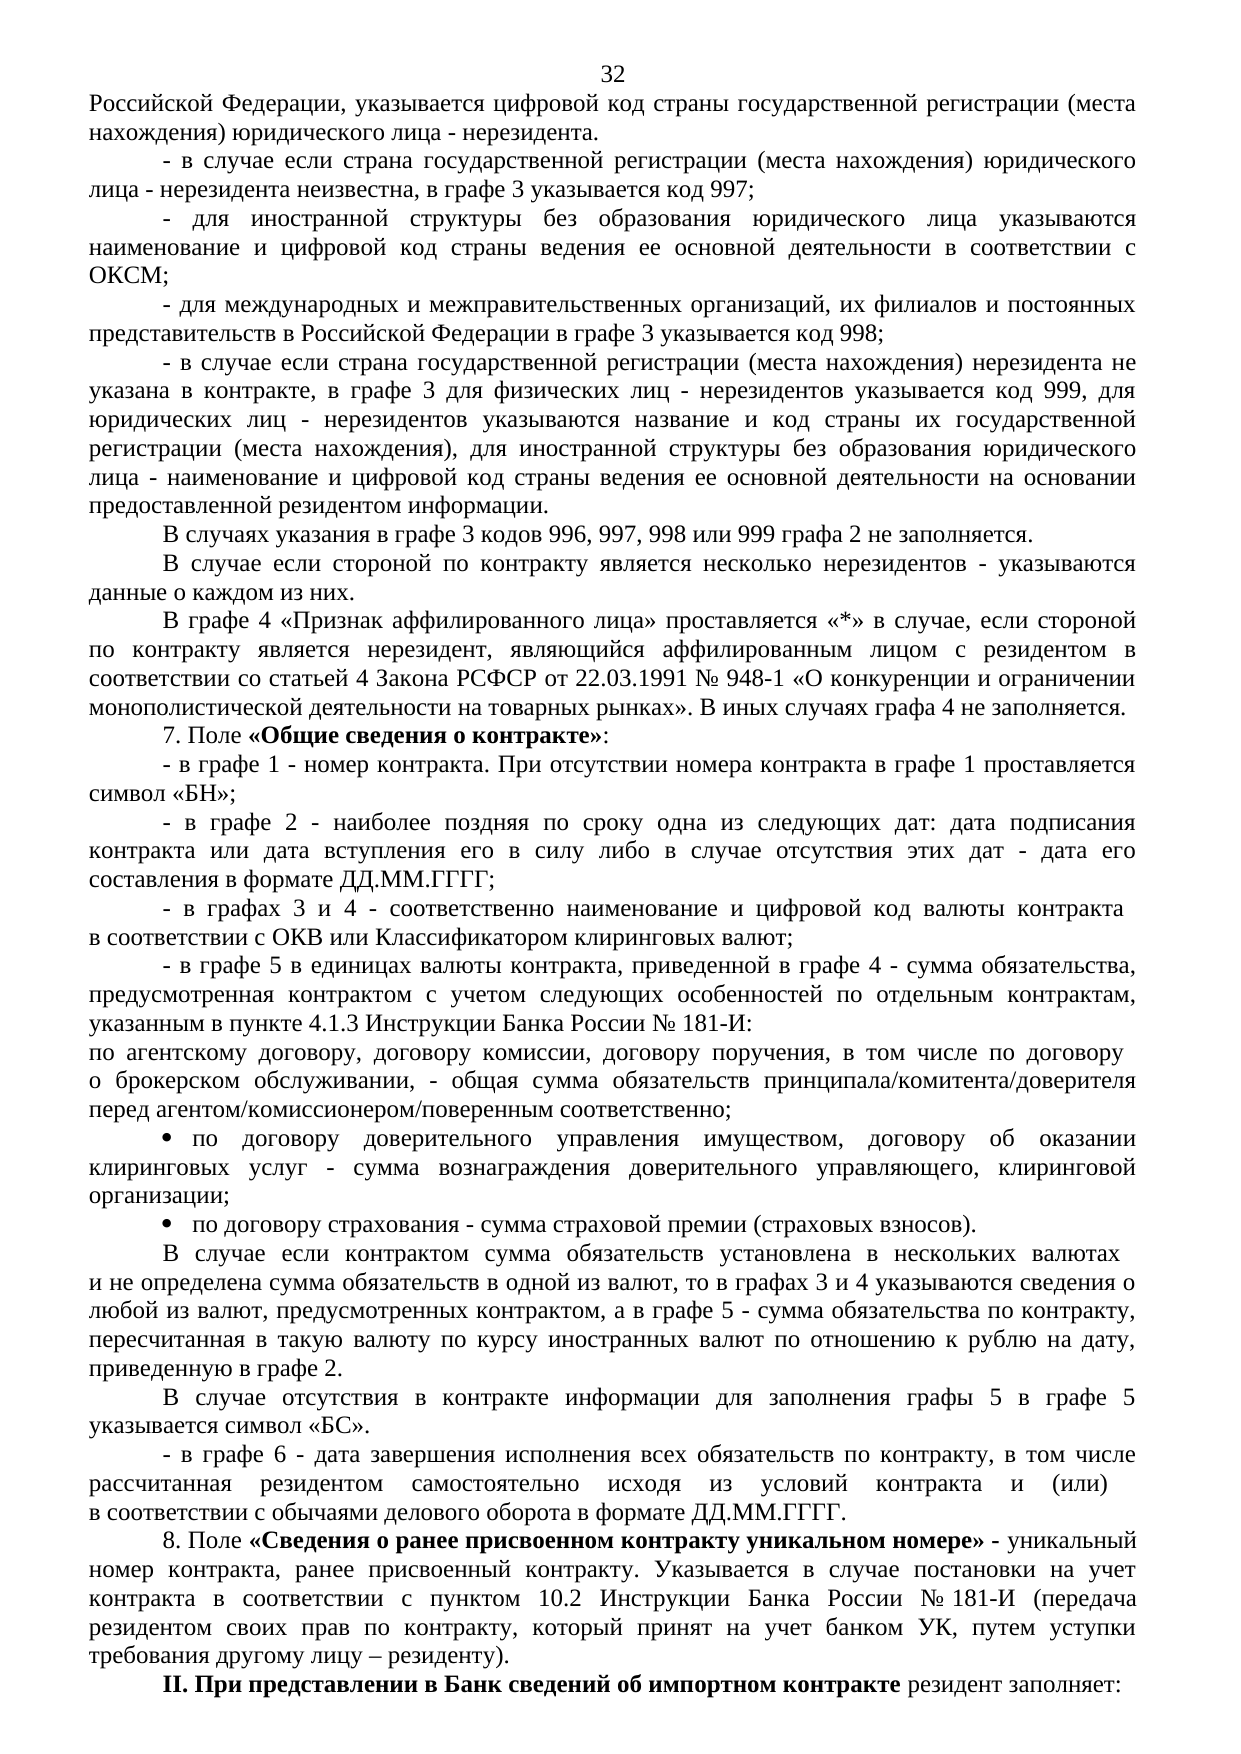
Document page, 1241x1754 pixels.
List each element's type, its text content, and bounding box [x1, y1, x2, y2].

text В случае отсутствия в контракте информации для заполнения графы 5 в графе 5 указывается символ «БС». [89, 1382, 1137, 1439]
list по договору доверительного управления имуществом, договору об оказании клиринговых услуг - сумма вознаграждения доверительного управляющего, клиринговой организации; [89, 1123, 1137, 1209]
text - в графе 6 - дата завершения исполнения всех обязательств по контракту, в том числе рассчитанная резидентом самостоятельно исходя из условий контракта и (или) в соответствии с обычаями делового оборота в формате ДД.ММ.ГГГГ. [89, 1439, 1137, 1525]
list по договору страхования - сумма страховой премии (страховых взносов). [89, 1209, 1137, 1238]
text 8. Поле «Сведения о ранее присвоенном контракту уникальном номере» - уникальный номер контракта, ранее присвоенный контракту. Указывается в случае постановки на учет контракта в соответствии с пунктом 10.2 Инструкции Банка России № 181-И (передача резидентом своих прав по контракту, который принят на учет банком УК, путем уступки требования другому лицу – резиденту). [89, 1525, 1137, 1669]
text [89, 88, 1137, 145]
text 7. Поле «Общие сведения о контракте»: [89, 720, 1137, 749]
text - в графах 3 и 4 - соответственно наименование и цифровой код валюты контракта в соответствии с ОКВ или Классификатором клиринговых валют; [89, 893, 1137, 950]
text В случае если стороной по контракту является несколько нерезидентов - указываются данные о каждом из них. [89, 548, 1137, 605]
text II. При представлении в Банк сведений об импортном контракте резидент заполняет: [89, 1669, 1137, 1698]
text - в графе 5 в единицах валюты контракта, приведенной в графе 4 - сумма обязательства, предусмотренная контрактом с учетом следующих особенностей по отдельным контрактам, указанным в пункте 4.1.3 Инструкции Банка России № 181-И: [89, 950, 1137, 1037]
text В графе 4 «Признак аффилированного лица» проставляется «*» в случае, если стороной по контракту является нерезидент, являющийся аффилированным лицом с резидентом в соответствии со статьей 4 Закона РСФСР от 22.03.1991 № 948-1 «О конкуренции и ограничении монополистической деятельности на товарных рынках». В иных случаях графа 4 не заполняется. [89, 605, 1137, 720]
text - в графе 1 - номер контракта. При отсутствии номера контракта в графе 1 проставляется символ «БН»; [89, 749, 1137, 807]
text - для иностранной структуры без образования юридического лица указываются наименование и цифровой код страны ведения ее основной деятельности в соответствии с ОКСМ; [89, 203, 1137, 289]
text В случае если контрактом сумма обязательств установлена в нескольких валютах и не определена сумма обязательств в одной из валют, то в графах 3 и 4 указываются сведения о любой из валют, предусмотренных контрактом, а в графе 5 - сумма обязательства по контракту, пересчитанная в такую валюту по курсу иностранных валют по отношению к рублю на дату, приведенную в графе 2. [89, 1238, 1137, 1382]
text - в графе 2 - наиболее поздняя по сроку одна из следующих дат: дата подписания контракта или дата вступления его в силу либо в случае отсутствия этих дат - дата его составления в формате ДД.ММ.ГГГГ; [89, 807, 1137, 893]
text - для международных и межправительственных организаций, их филиалов и постоянных представительств в Российской Федерации в графе 3 указывается код 998; [89, 289, 1137, 347]
text - в случае если страна государственной регистрации (места нахождения) юридического лица - нерезидента неизвестна, в графе 3 указывается код 997; [89, 145, 1137, 203]
text - в случае если страна государственной регистрации (места нахождения) нерезидента не указана в контракте, в графе 3 для физических лиц - нерезидентов указывается код 999, для юридических лиц - нерезидентов указываются название и код страны их государственной регистрации (места нахождения), для иностранной структуры без образования юридического лица - наименование и цифровой код страны ведения ее основной деятельности на основании предоставленной резидентом информации. [89, 347, 1137, 519]
text В случаях указания в графе 3 кодов 996, 997, 998 или 999 графа 2 не заполняется. [89, 519, 1137, 548]
text по агентскому договору, договору комиссии, договору поручения, в том числе по договору о брокерском обслуживании, - общая сумма обязательств принципала/комитента/доверителя перед агентом/комиссионером/поверенным соответственно; [89, 1037, 1137, 1123]
